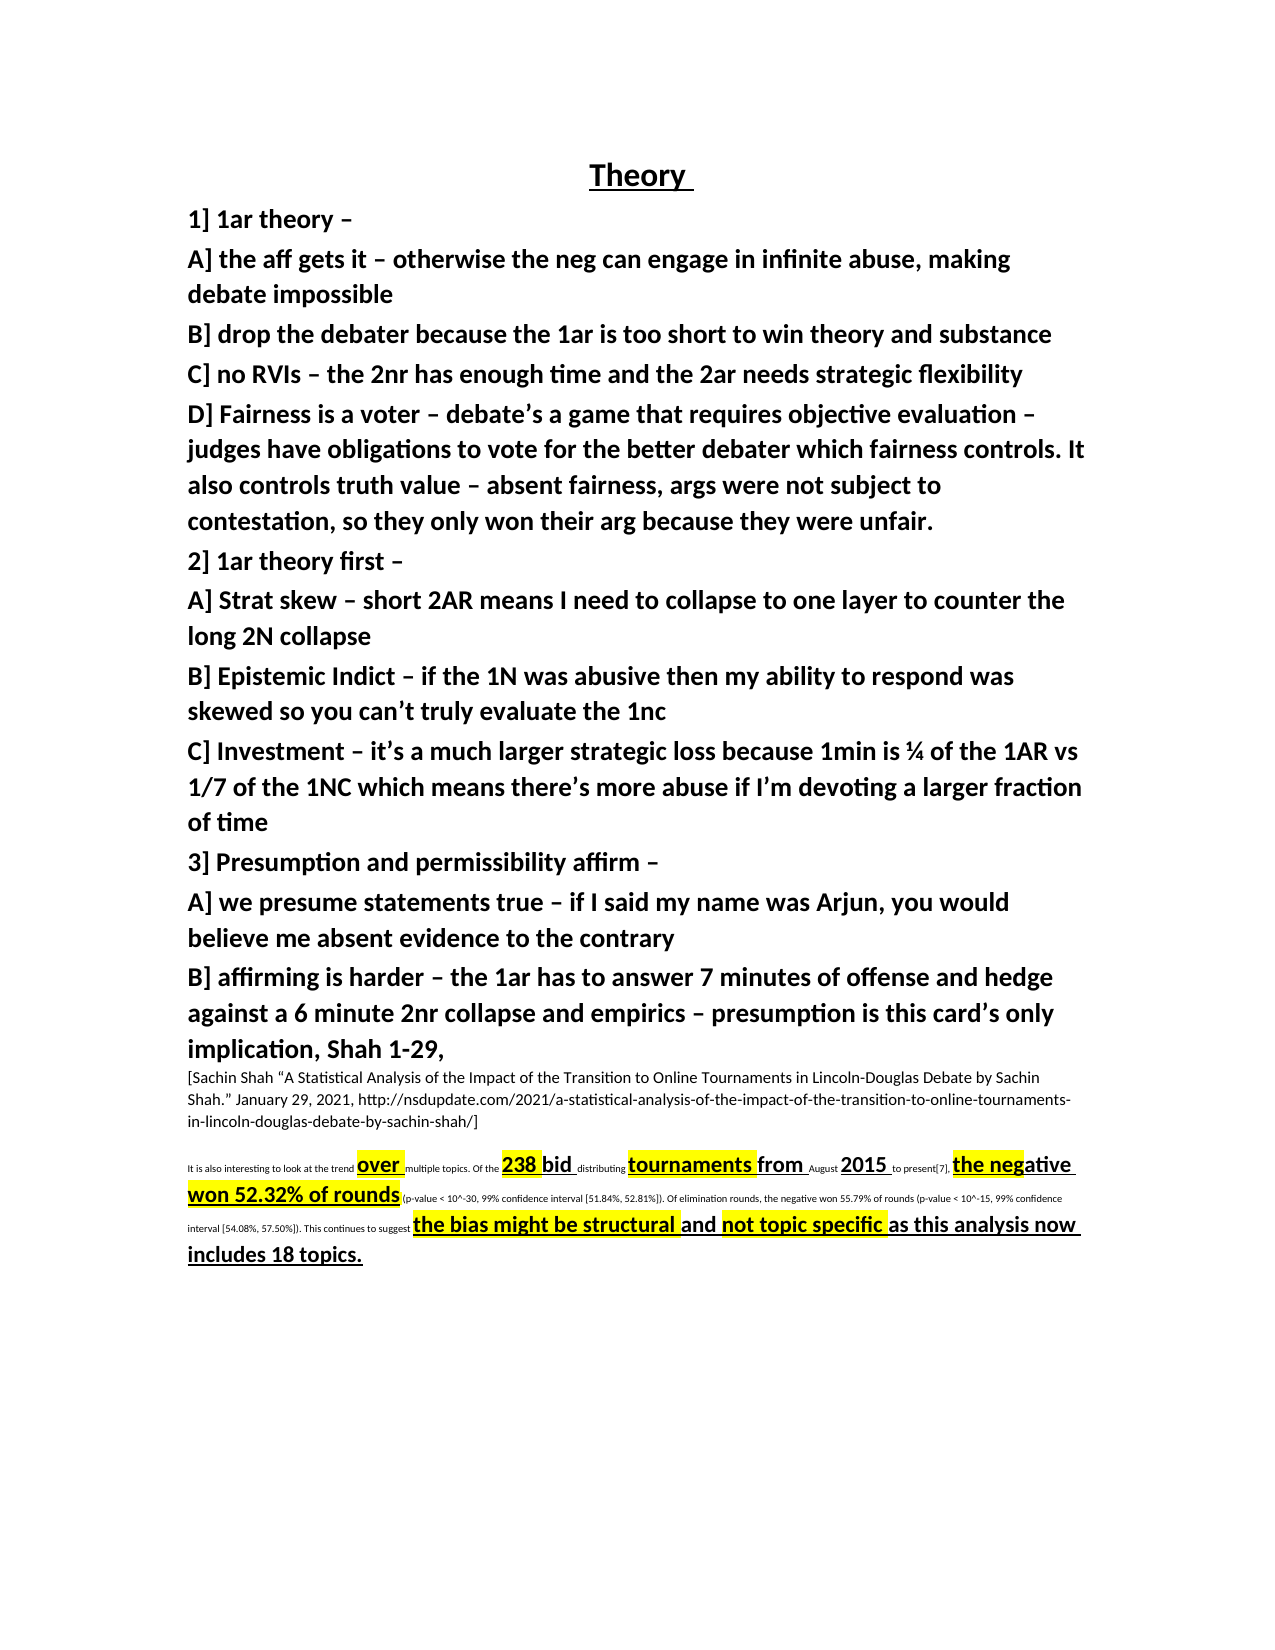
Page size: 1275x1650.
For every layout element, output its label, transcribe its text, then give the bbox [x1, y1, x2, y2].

subtitle B] drop the debater because the 1ar is too short to win theory and substance [187, 317, 1087, 351]
subtitle 3] Presumption and permissibility affirm – [187, 845, 1087, 878]
subtitle 2] 1ar theory first – [187, 544, 1087, 577]
subtitle B] affirming is harder – the 1ar has to answer 7 minutes of offense and hedge against a 6 minute 2nr collapse and empirics – presumption is this card’s only implication, Shah 1-29, [187, 961, 1087, 1065]
subtitle A] the aff gets it – otherwise the neg can engage in infinite abuse, making debate impossible [187, 242, 1087, 311]
subtitle A] we presume statements true – if I said my name was Arjun, you would believe me absent evidence to the contrary [187, 885, 1087, 954]
subtitle B] Epistemic Indict – if the 1N was abusive then my ability to respond was skewed so you can’t truly evaluate the 1nc [187, 659, 1087, 728]
subtitle Theory [187, 154, 1087, 195]
subtitle C] no RVIs – the 2nr has enough time and the 2ar needs strategic flexibility [187, 357, 1087, 390]
subtitle D] Fairness is a voter – debate’s a game that requires objective evaluation – judges have obligations to vote for the better debater which fairness controls. It also controls truth value – absent fairness, args were not subject to contestation, so they only won their arg because they were unfair. [187, 397, 1087, 537]
subtitle C] Investment – it’s a much larger strategic loss because 1min is ¼ of the 1AR vs 1/7 of the 1NC which means there’s more abuse if I’m devoting a larger fraction of time [187, 734, 1087, 839]
subtitle 1] 1ar theory – [187, 202, 1087, 235]
text [Sachin Shah “A Statistical Analysis of the Impact of the Transition to Online Tournaments in Lincoln-Douglas Debate by Sachin Shah.” January 29, 2021, http://nsdupdate.com/2021/a-statistical-analysis-of-the-impact-of-the-transition-to-online-tournaments-in-lincoln-douglas-debate-by-sachin-shah/] [187, 1067, 1087, 1132]
text It is also interesting to look at the trend over multiple topics. Of the 238 bid distributing tournaments from August 2015 to present[7], the negative won 52.32% of rounds (p-value < 10^-30, 99% confidence interval [51.84%, 52.81%]). Of elimination rounds, the negative won 55.79% of rounds (p-value < 10^-15, 99% confidence interval [54.08%, 57.50%]). This continues to suggest the bias might be structural and not topic specific as this analysis now includes 18 topics. [187, 1150, 1087, 1268]
subtitle A] Strat skew – short 2AR means I need to collapse to one layer to counter the long 2N collapse [187, 583, 1087, 652]
